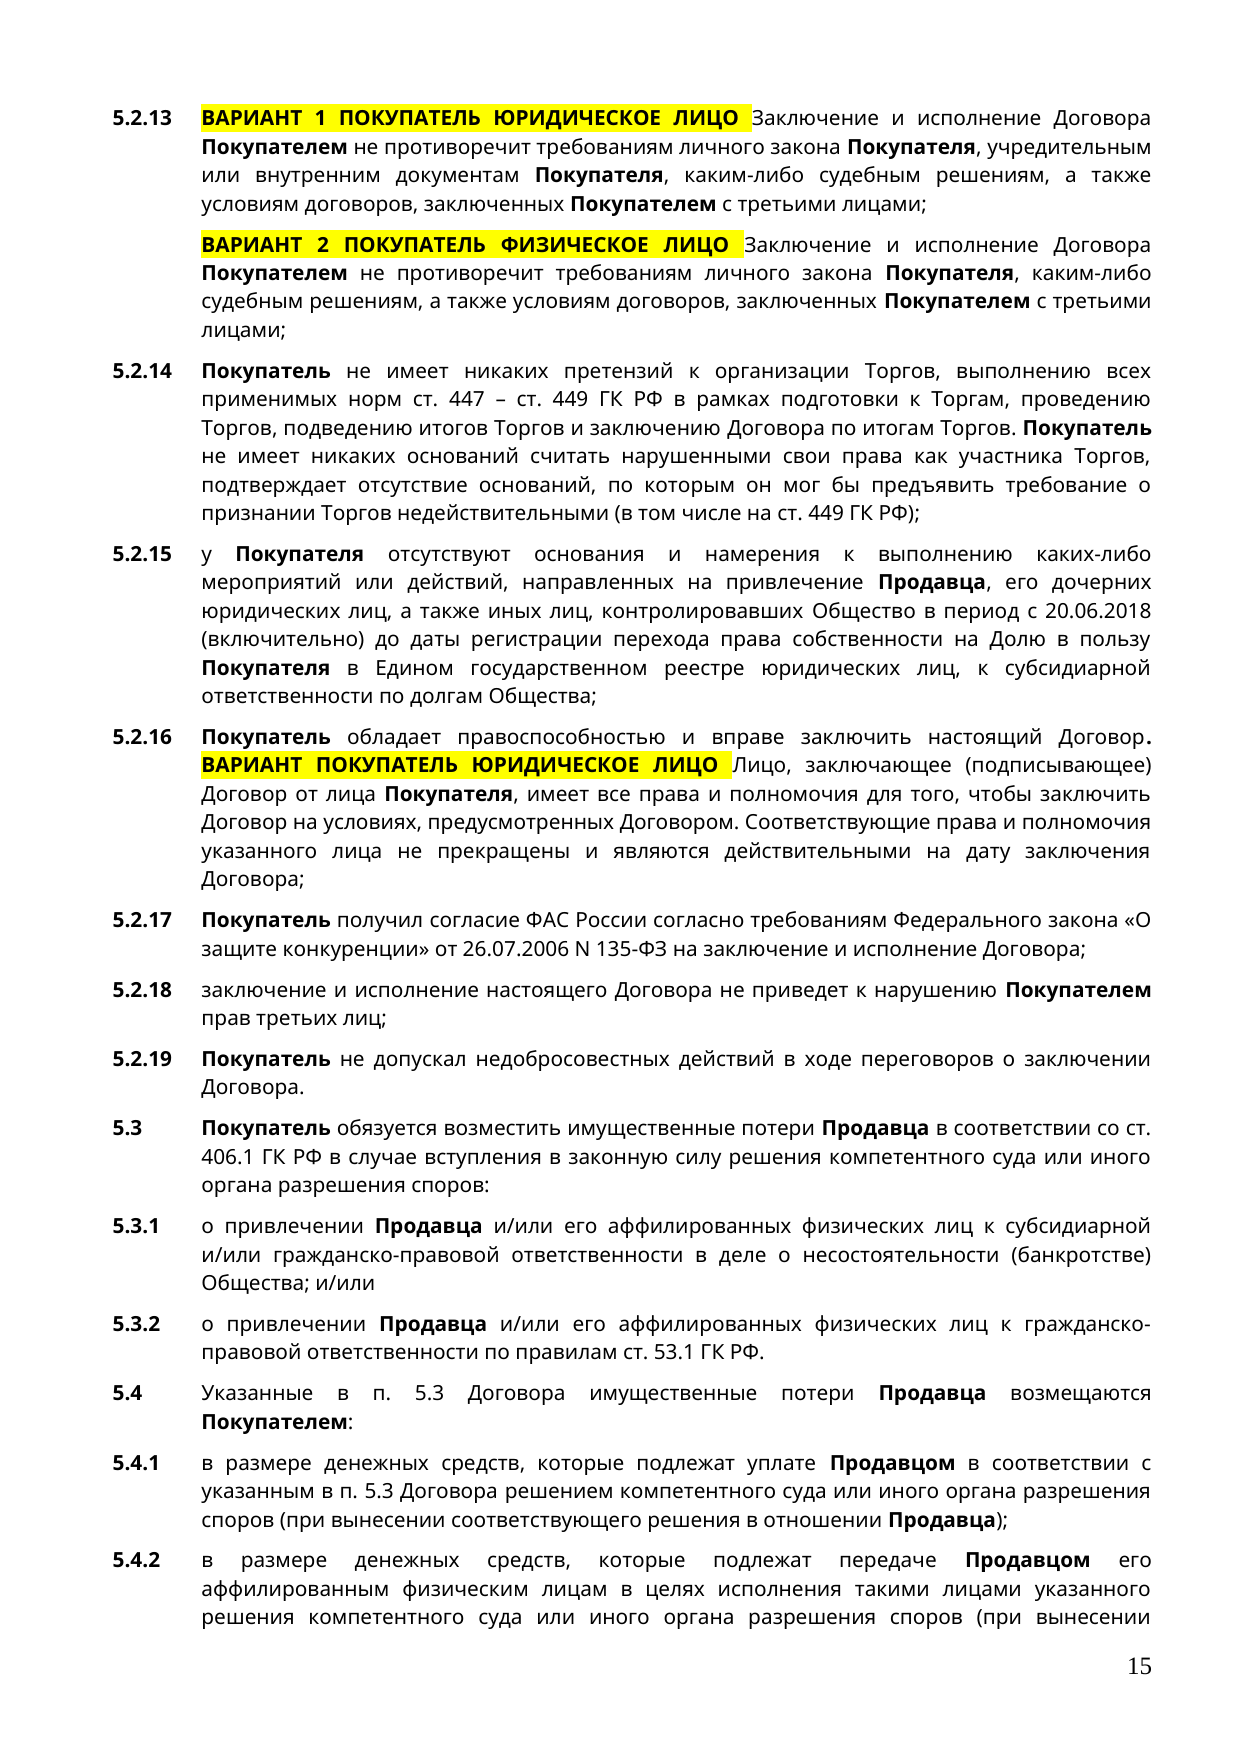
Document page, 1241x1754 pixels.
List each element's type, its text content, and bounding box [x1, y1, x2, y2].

list Покупатель обязуется возместить имущественные потери Продавца в соответствии со ст. 406.1 ГК РФ в случае вступления в законную силу решения компетентного суда или иного органа разрешения споров: [112, 1113, 1152, 1199]
list Покупатель не допускал недобросовестных действий в ходе переговоров о заключении Договора. [112, 1044, 1152, 1101]
list Покупатель получил согласие ФАС России согласно требованиям Федерального закона «О защите конкуренции» от 26.07.2006 N 135-ФЗ на заключение и исполнение Договора; [112, 905, 1152, 962]
list в размере денежных средств, которые подлежат уплате Продавцом в соответствии с указанным в п. 5.3 Договора решением компетентного суда или иного органа разрешения споров (при вынесении соответствующего решения в отношении Продавца); [112, 1448, 1152, 1533]
text ВАРИАНТ 2 ПОКУПАТЕЛЬ ФИЗИЧЕСКОЕ ЛИЦО Заключение и исполнение Договора Покупателем не противоречит требованиям личного закона Покупателя, каким-либо судебным решениям, а также условиям договоров, заключенных Покупателем с третьими лицами; [201, 230, 1152, 343]
list о привлечении Продавца и/или его аффилированных физических лиц к гражданско-правовой ответственности по правилам ст. 53.1 ГК РФ. [112, 1309, 1152, 1366]
list о привлечении Продавца и/или его аффилированных физических лиц к субсидиарной и/или гражданско-правовой ответственности в деле о несостоятельности (банкротстве) Общества; и/или [112, 1211, 1152, 1297]
list заключение и исполнение настоящего Договора не приведет к нарушению Покупателем прав третьих лиц; [112, 975, 1152, 1032]
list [112, 1546, 1152, 1631]
list ВАРИАНТ 1 ПОКУПАТЕЛЬ ЮРИДИЧЕСКОЕ ЛИЦО Заключение и исполнение Договора Покупателем не противоречит требованиям личного закона Покупателя, учредительным или внутренним документам Покупателя, каким-либо судебным решениям, а также условиям договоров, заключенных Покупателем с третьими лицами; [112, 103, 1152, 217]
list у Покупателя отсутствуют основания и намерения к выполнению каких-либо мероприятий или действий, направленных на привлечение Продавца, его дочерних юридических лиц, а также иных лиц, контролировавших Общество в период с 20.06.2018 (включительно) до даты регистрации перехода права собственности на Долю в пользу Покупателя в Едином государственном реестре юридических лиц, к субсидиарной ответственности по долгам Общества; [112, 539, 1152, 710]
list Покупатель обладает правоспособностью и вправе заключить настоящий Договор. ВАРИАНТ ПОКУПАТЕЛЬ ЮРИДИЧЕСКОЕ ЛИЦО Лицо, заключающее (подписывающее) Договор от лица Покупателя, имеет все права и полномочия для того, чтобы заключить Договор на условиях, предусмотренных Договором. Соответствующие права и полномочия указанного лица не прекращены и являются действительными на дату заключения Договора; [112, 722, 1152, 893]
list Покупатель не имеет никаких претензий к организации Торгов, выполнению всех применимых норм ст. 447 – ст. 449 ГК РФ в рамках подготовки к Торгам, проведению Торгов, подведению итогов Торгов и заключению Договора по итогам Торгов. Покупатель не имеет никаких оснований считать нарушенными свои права как участника Торгов, подтверждает отсутствие оснований, по которым он мог бы предъявить требование о признании Торгов недействительными (в том числе на ст. 449 ГК РФ); [112, 356, 1152, 527]
list Указанные в п. 5.3 Договора имущественные потери Продавца возмещаются Покупателем: [112, 1378, 1152, 1435]
